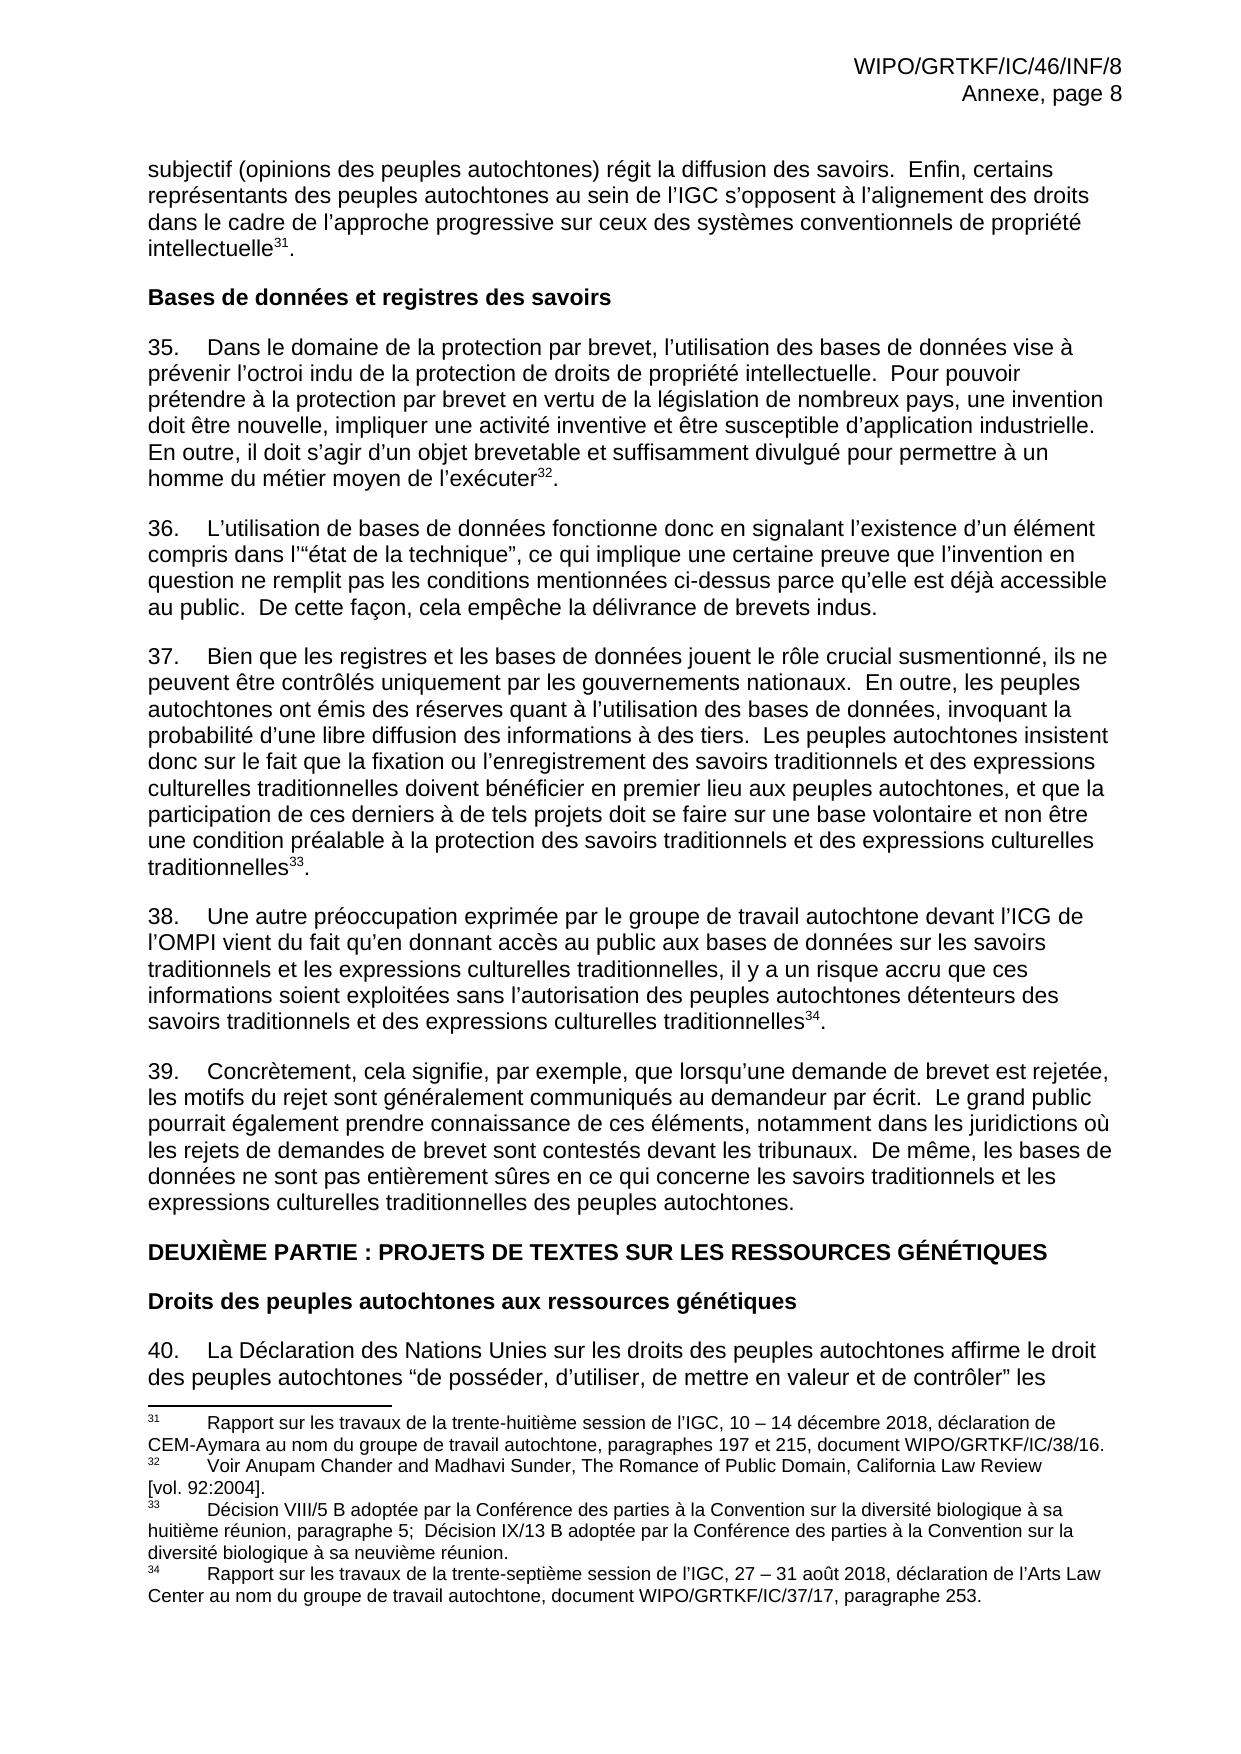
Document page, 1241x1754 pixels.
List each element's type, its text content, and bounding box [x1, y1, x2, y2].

text Concrètement, cela signifie, par exemple, que lorsqu’une demande de brevet est rejetée, les motifs du rejet sont généralement communiqués au demandeur par écrit. Le grand public pourrait également prendre connaissance de ces éléments, notamment dans les juridictions où les rejets de demandes de brevet sont contestés devant les tribunaux. De même, les bases de données ne sont pas entièrement sûres en ce qui concerne les savoirs traditionnels et les expressions culturelles traditionnelles des peuples autochtones. [148, 1058, 1122, 1216]
text Droits des peuples autochtones aux ressources génétiques [148, 1288, 1122, 1314]
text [148, 1337, 1122, 1390]
text Bases de données et registres des savoirs [148, 284, 1122, 311]
text L’utilisation de bases de données fonctionne donc en signalant l’existence d’un élément compris dans l’“état de la technique”, ce qui implique une certaine preuve que l’invention en question ne remplit pas les conditions mentionnées ci-dessus parce qu’elle est déjà accessible au public. De cette façon, cela empêche la délivrance de brevets indus. [148, 514, 1122, 620]
text DEUXIÈME PARTIE : PROJETS DE TEXTES SUR LES RESSOURCES GÉNÉTIQUES [148, 1239, 1122, 1265]
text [148, 156, 1122, 261]
text Une autre préoccupation exprimée par le groupe de travail autochtone devant l’ICG de l’OMPI vient du fait qu’en donnant accès au public aux bases de données sur les savoirs traditionnels et les expressions culturelles traditionnelles, il y a un risque accru que ces informations soient exploitées sans l’autorisation des peuples autochtones détenteurs des savoirs traditionnels et des expressions culturelles traditionnelles. [148, 903, 1122, 1035]
text Dans le domaine de la protection par brevet, l’utilisation des bases de données vise à prévenir l’octroi indu de la protection de droits de propriété intellectuelle. Pour pouvoir prétendre à la protection par brevet en vertu de la législation de nombreux pays, une invention doit être nouvelle, impliquer une activité inventive et être susceptible d’application industrielle. En outre, il doit s’agir d’un objet brevetable et suffisamment divulgué pour permettre à un homme du métier moyen de l’exécuter. [148, 333, 1122, 492]
text Bien que les registres et les bases de données jouent le rôle crucial susmentionné, ils ne peuvent être contrôlés uniquement par les gouvernements nationaux. En outre, les peuples autochtones ont émis des réserves quant à l’utilisation des bases de données, invoquant la probabilité d’une libre diffusion des informations à des tiers. Les peuples autochtones insistent donc sur le fait que la fixation ou l’enregistrement des savoirs traditionnels et des expressions culturelles traditionnelles doivent bénéficier en premier lieu aux peuples autochtones, et que la participation de ces derniers à de tels projets doit se faire sur une base volontaire et non être une condition préalable à la protection des savoirs traditionnels et des expressions culturelles traditionnelles. [148, 643, 1122, 880]
